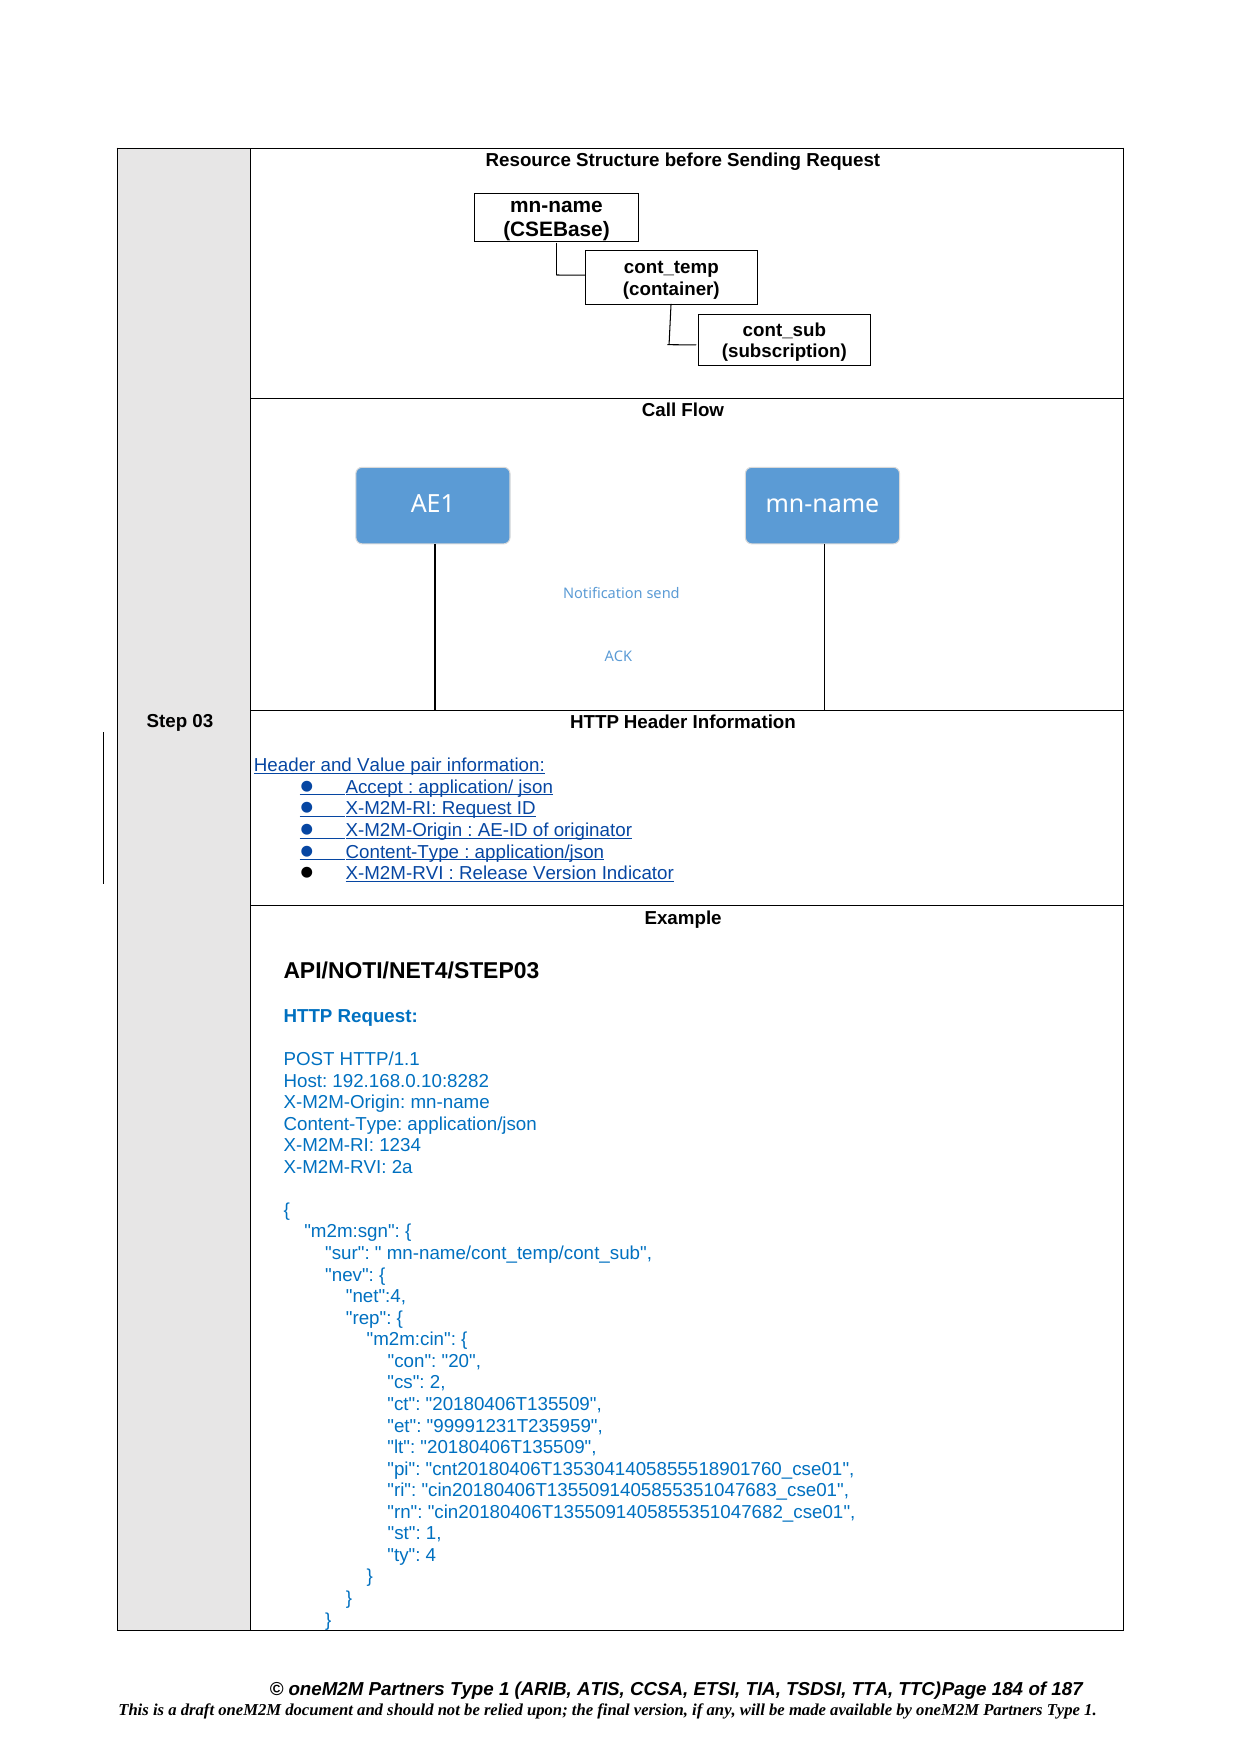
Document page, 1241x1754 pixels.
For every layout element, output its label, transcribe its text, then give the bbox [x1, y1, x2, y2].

table_cell Step 03 [118, 149, 250, 1630]
table_cell Call Flow [251, 399, 1123, 710]
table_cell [251, 906, 1123, 1630]
table_cell HTTP Header Information [251, 711, 1123, 905]
table_cell Resource Structure before Sending Request [251, 149, 1123, 397]
